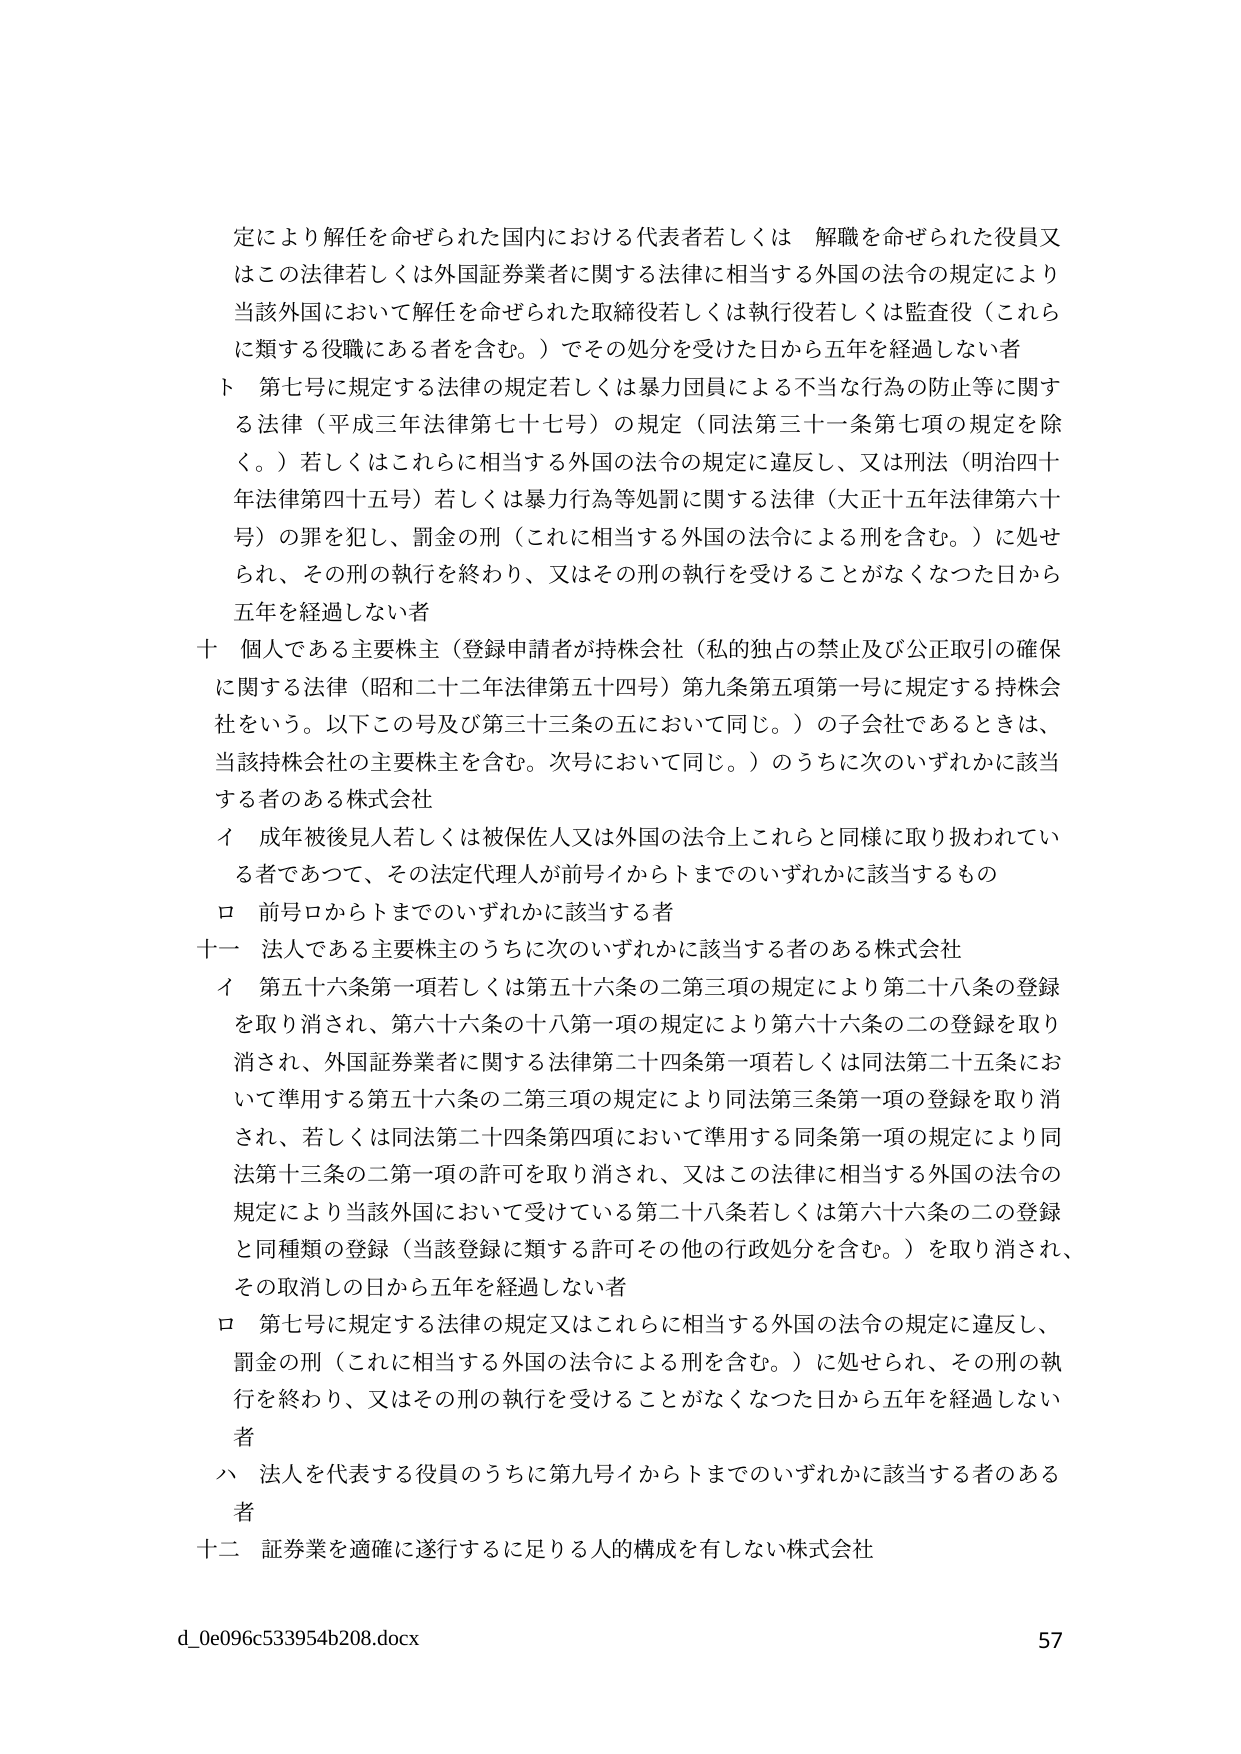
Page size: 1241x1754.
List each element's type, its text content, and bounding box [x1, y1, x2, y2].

text ロ 前号ロからトまでのいずれかに該当する者 [215, 892, 1063, 929]
text 十二 証券業を適確に遂行するに足りる人的構成を有しない株式会社 [196, 1529, 1063, 1567]
text ハ 法人を代表する役員のうちに第九号イからトまでのいずれかに該当する者のある者 [215, 1454, 1063, 1529]
text イ 第五十六条第一項若しくは第五十六条の二第三項の規定により第二十八条の登録を取り消され、第六十六条の十八第一項の規定により第六十六条の二の登録を取り消され、外国証券業者に関する法律第二十四条第一項若しくは同法第二十五条において準用する第五十六条の二第三項の規定により同法第三条第一項の登録を取り消され、若しくは同法第二十四条第四項において準用する同条第一項の規定により同法第十三条の二第一項の許可を取り消され、又はこの法律に相当する外国の法令の規定により当該外国において受けている第二十八条若しくは第六十六条の二の登録と同種類の登録（当該登録に類する許可その他の行政処分を含む。）を取り消され、その取消しの日から五年を経過しない者 [215, 967, 1063, 1304]
text 十 個人である主要株主（登録申請者が持株会社（私的独占の禁止及び公正取引の確保に関する法律（昭和二十二年法律第五十四号）第九条第五項第一号に規定する持株会社をいう。以下この号及び第三十三条の五において同じ。）の子会社であるときは、当該持株会社の主要株主を含む。次号において同じ。）のうちに次のいずれかに該当する者のある株式会社 [196, 629, 1063, 817]
text イ 成年被後見人若しくは被保佐人又は外国の法令上これらと同様に取り扱われている者であつて、その法定代理人が前号イからトまでのいずれかに該当するもの [215, 817, 1063, 892]
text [215, 217, 1063, 367]
text 十一 法人である主要株主のうちに次のいずれかに該当する者のある株式会社 [196, 929, 1063, 967]
text ト 第七号に規定する法律の規定若しくは暴力団員による不当な行為の防止等に関する法律（平成三年法律第七十七号）の規定（同法第三十一条第七項の規定を除く。）若しくはこれらに相当する外国の法令の規定に違反し、又は刑法（明治四十年法律第四十五号）若しくは暴力行為等処罰に関する法律（大正十五年法律第六十号）の罪を犯し、罰金の刑（これに相当する外国の法令による刑を含む。）に処せられ、その刑の執行を終わり、又はその刑の執行を受けることがなくなつた日から五年を経過しない者 [215, 367, 1063, 629]
text ロ 第七号に規定する法律の規定又はこれらに相当する外国の法令の規定に違反し、罰金の刑（これに相当する外国の法令による刑を含む。）に処せられ、その刑の執行を終わり、又はその刑の執行を受けることがなくなつた日から五年を経過しない者 [215, 1304, 1063, 1454]
